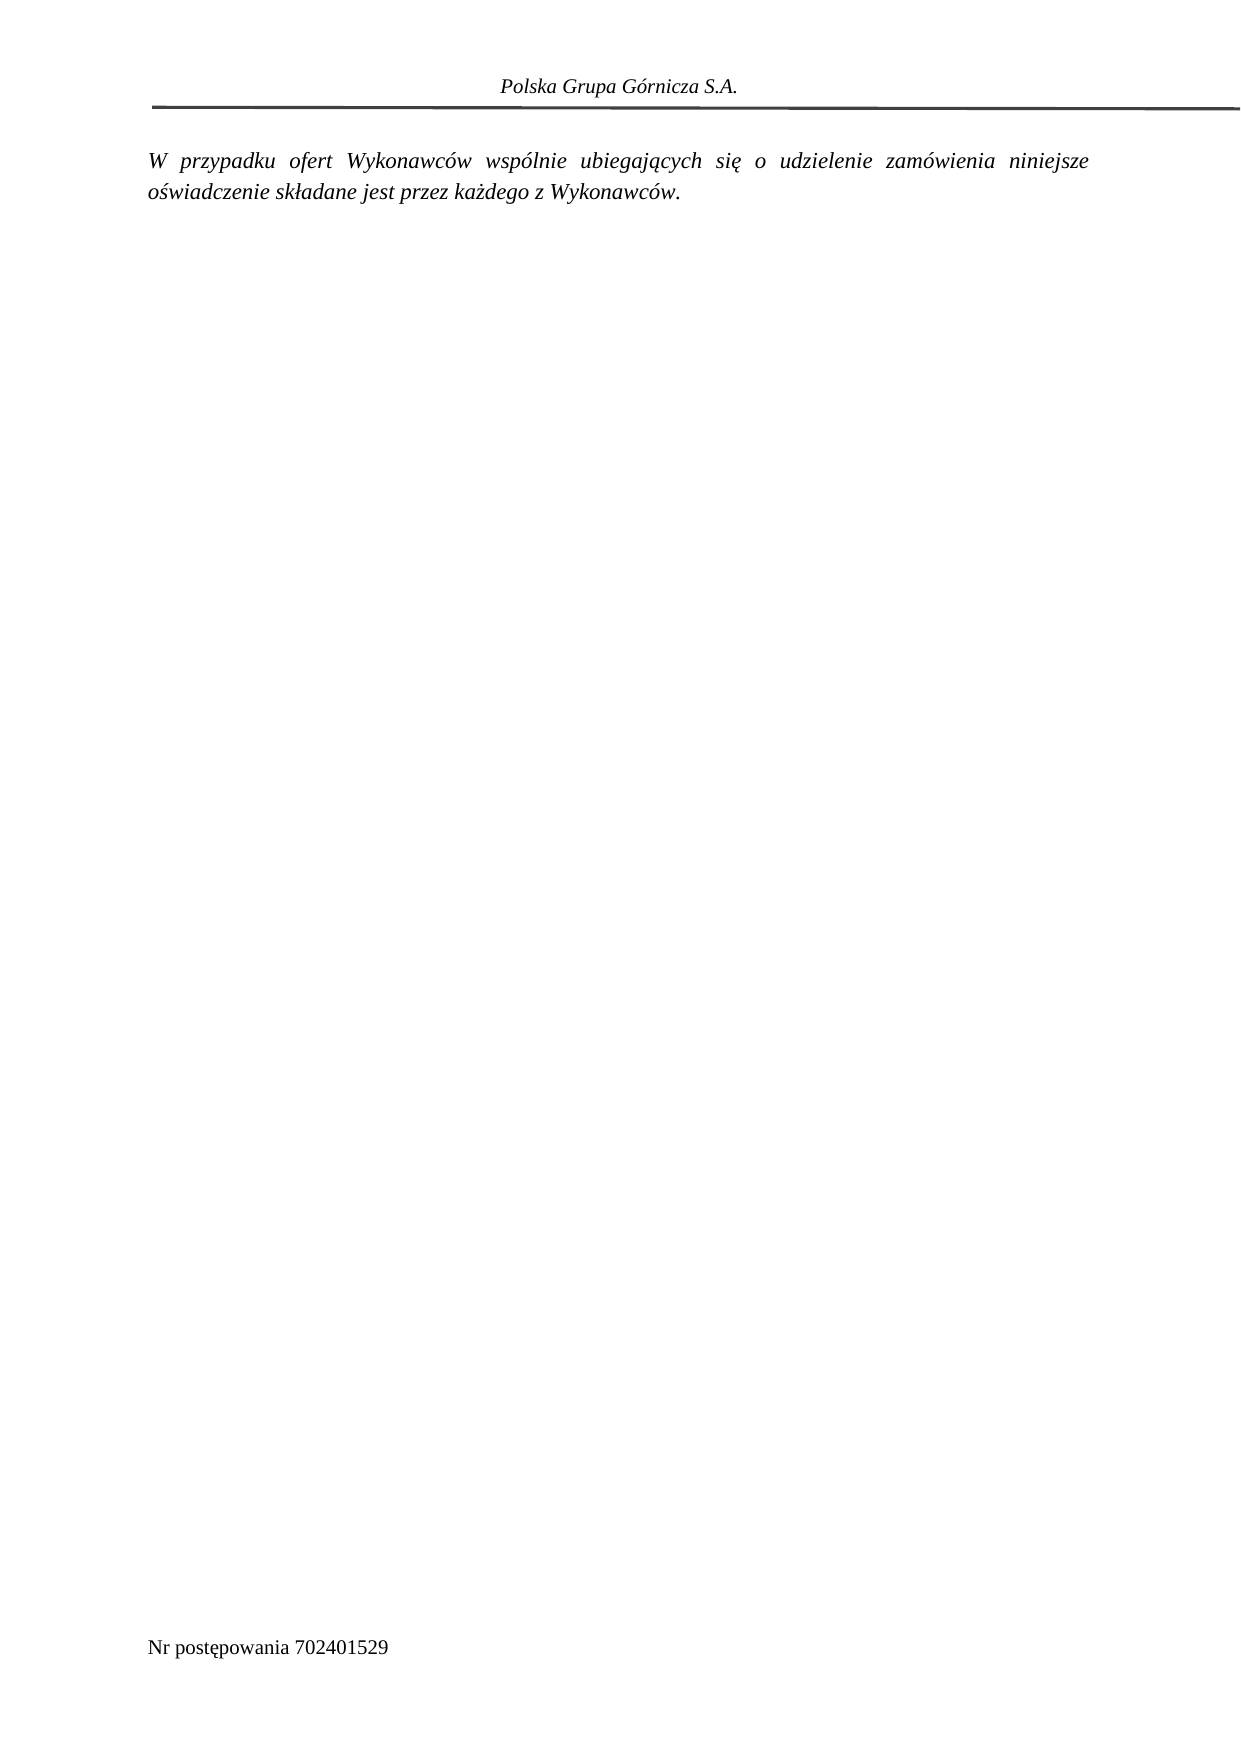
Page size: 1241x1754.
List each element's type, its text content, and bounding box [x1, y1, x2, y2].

text W przypadku ofert Wykonawców wspólnie ubiegających się o udzielenie zamówienia niniejsze oświadczenie składane jest przez każdego z Wykonawców. [148, 148, 1093, 204]
